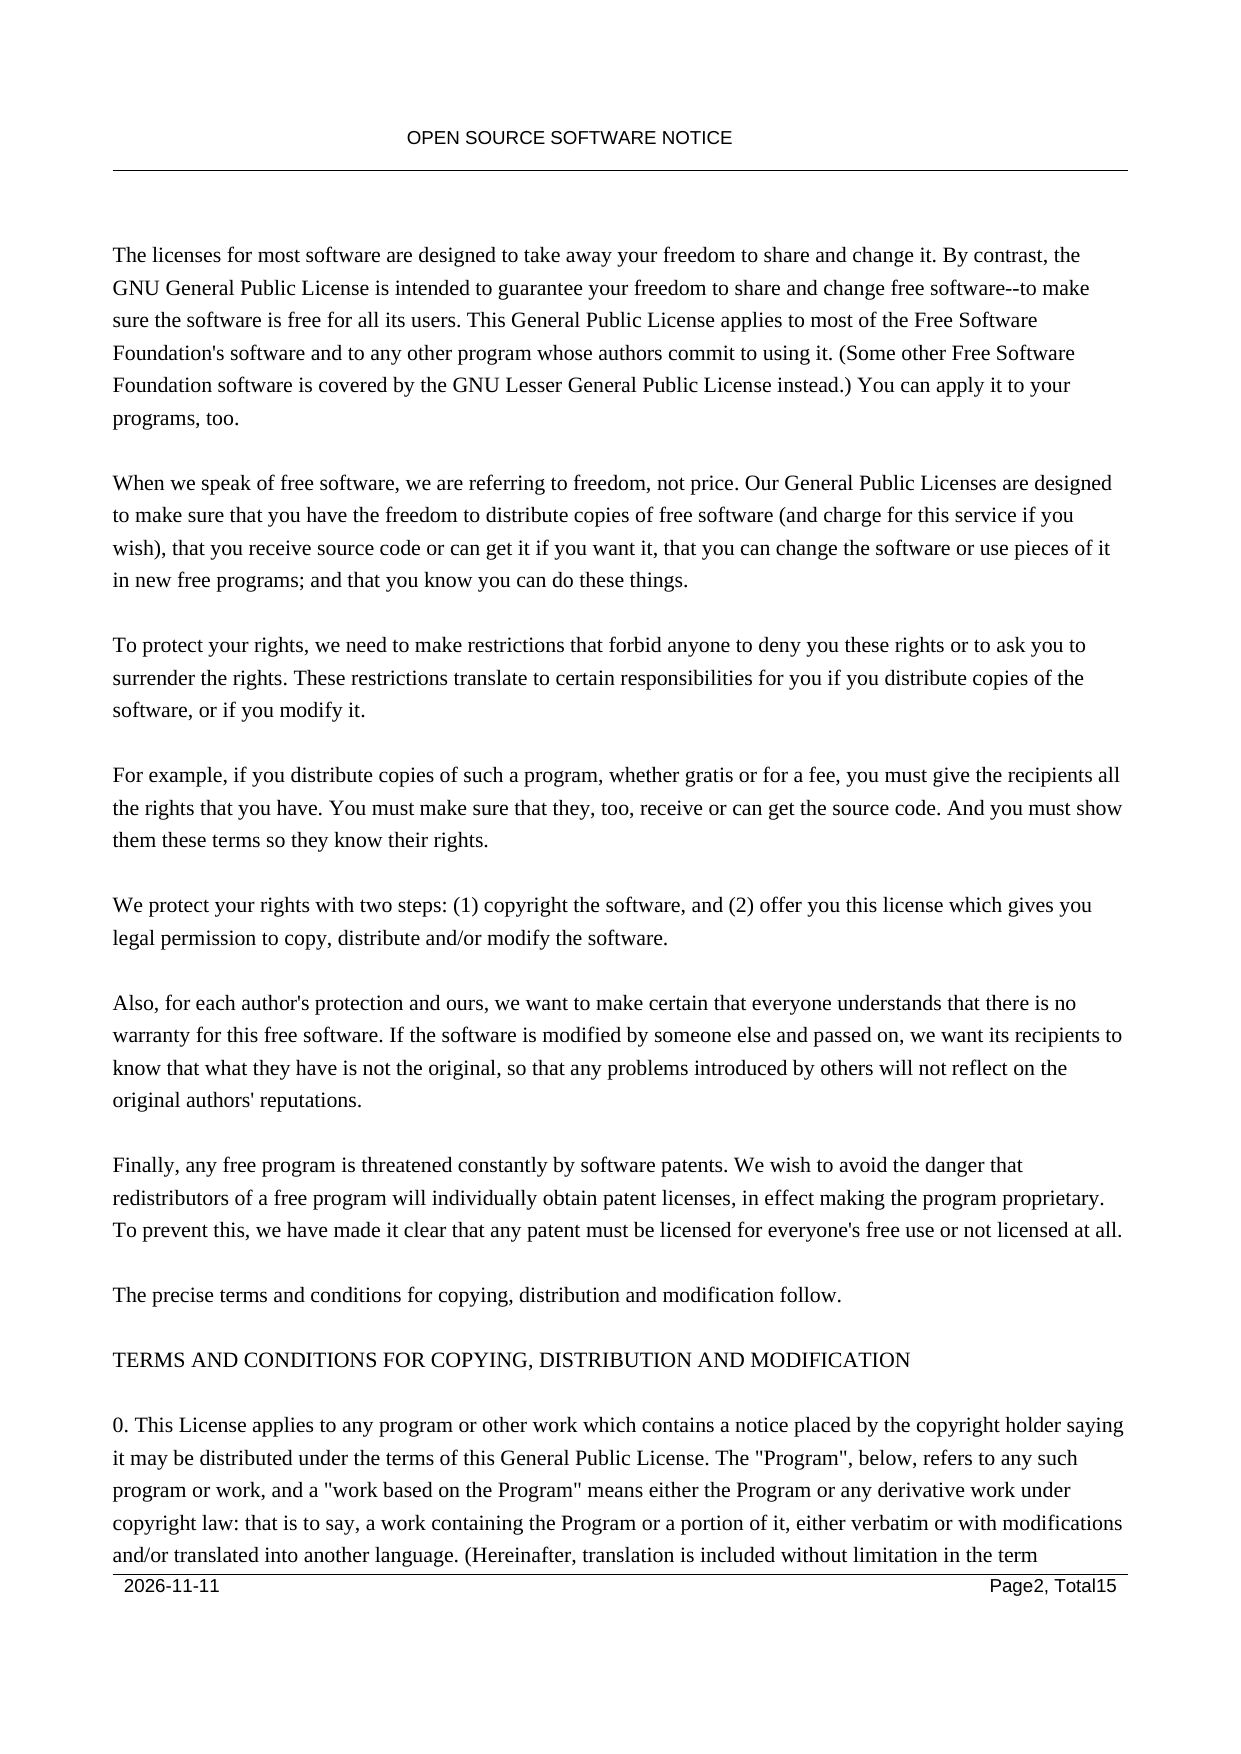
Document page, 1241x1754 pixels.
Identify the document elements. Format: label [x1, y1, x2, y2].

text [112, 206, 1128, 1571]
